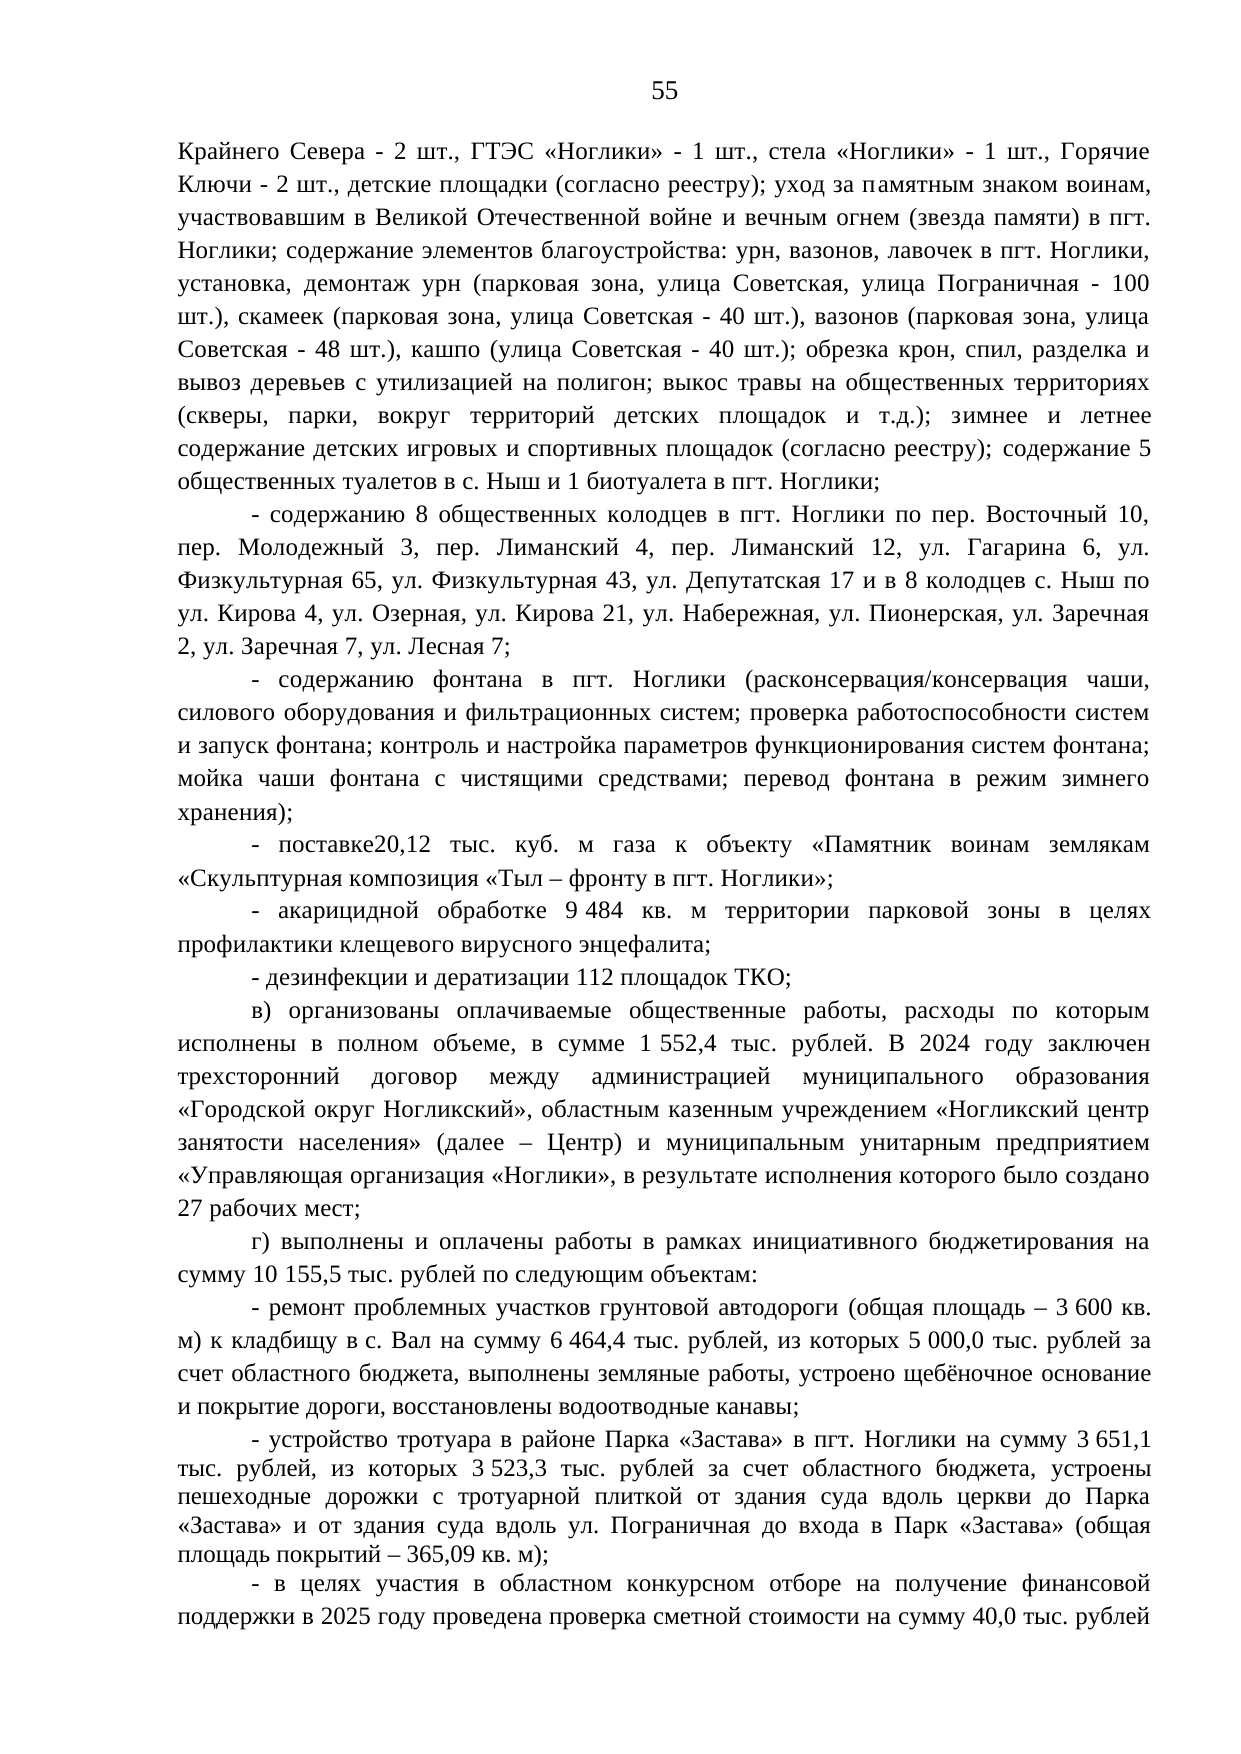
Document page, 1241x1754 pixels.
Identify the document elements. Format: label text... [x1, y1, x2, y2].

text - акарицидной обработке 9 484 кв. м территории парковой зоны в целях профилактики клещевого вирусного энцефалита; [177, 896, 1152, 957]
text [177, 136, 1152, 495]
text в) организованы оплачиваемые общественные работы, расходы по которым исполнены в полном объеме, в сумме 1 552,4 тыс. рублей. В 2024 году заключен трехсторонний договор между администрацией муниципального образования «Городской округ Ногликский», областным казенным учреждением «Ногликский центр занятости населения» (далее – Центр) и муниципальным унитарным предприятием «Управляющая организация «Ноглики», в результате исполнения которого было создано 27 рабочих мест; [177, 995, 1152, 1222]
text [177, 1568, 1152, 1629]
text - ремонт проблемных участков грунтовой автодороги (общая площадь – 3 600 кв. м) к кладбищу в с. Вал на сумму 6 464,4 тыс. рублей, из которых 5 000,0 тыс. рублей за счет областного бюджета, выполнены земляные работы, устроено щебёночное основание и покрытие дороги, восстановлены водоотводные канавы; [177, 1292, 1152, 1420]
text - содержанию фонтана в пгт. Ноглики (расконсервация/консервация чаши, силового оборудования и фильтрационных систем; проверка работоспособности систем и запуск фонтана; контроль и настройка параметров функционирования систем фонтана; мойка чаши фонтана с чистящими средствами; перевод фонтана в режим зимнего хранения); [177, 664, 1152, 825]
text - устройство тротуара в районе Парка «Застава» в пгт. Ноглики на сумму 3 651,1 тыс. рублей, из которых 3 523,3 тыс. рублей за счет областного бюджета, устроены пешеходные дорожки с тротуарной плиткой от здания суда вдоль церкви до Парка «Застава» и от здания суда вдоль ул. Пограничная до входа в Парк «Застава» (общая площадь покрытий – 365,09 кв. м); [177, 1424, 1152, 1568]
text - дезинфекции и дератизации 112 площадок ТКО; [177, 962, 1152, 990]
text г) выполнены и оплачены работы в рамках инициативного бюджетирования на сумму 10 155,5 тыс. рублей по следующим объектам: [177, 1226, 1152, 1288]
text - содержанию 8 общественных колодцев в пгт. Ноглики по пер. Восточный 10, пер. Молодежный 3, пер. Лиманский 4, пер. Лиманский 12, ул. Гагарина 6, ул. Физкультурная 65, ул. Физкультурная 43, ул. Депутатская 17 и в 8 колодцев с. Ныш по ул. Кирова 4, ул. Озерная, ул. Кирова 21, ул. Набережная, ул. Пионерская, ул. Заречная 2, ул. Заречная 7, ул. Лесная 7; [177, 499, 1152, 660]
text - поставке20,12 тыс. куб. м газа к объекту «Памятник воинам землякам «Скульптурная композиция «Тыл – фронту в пгт. Ноглики»; [177, 829, 1152, 891]
